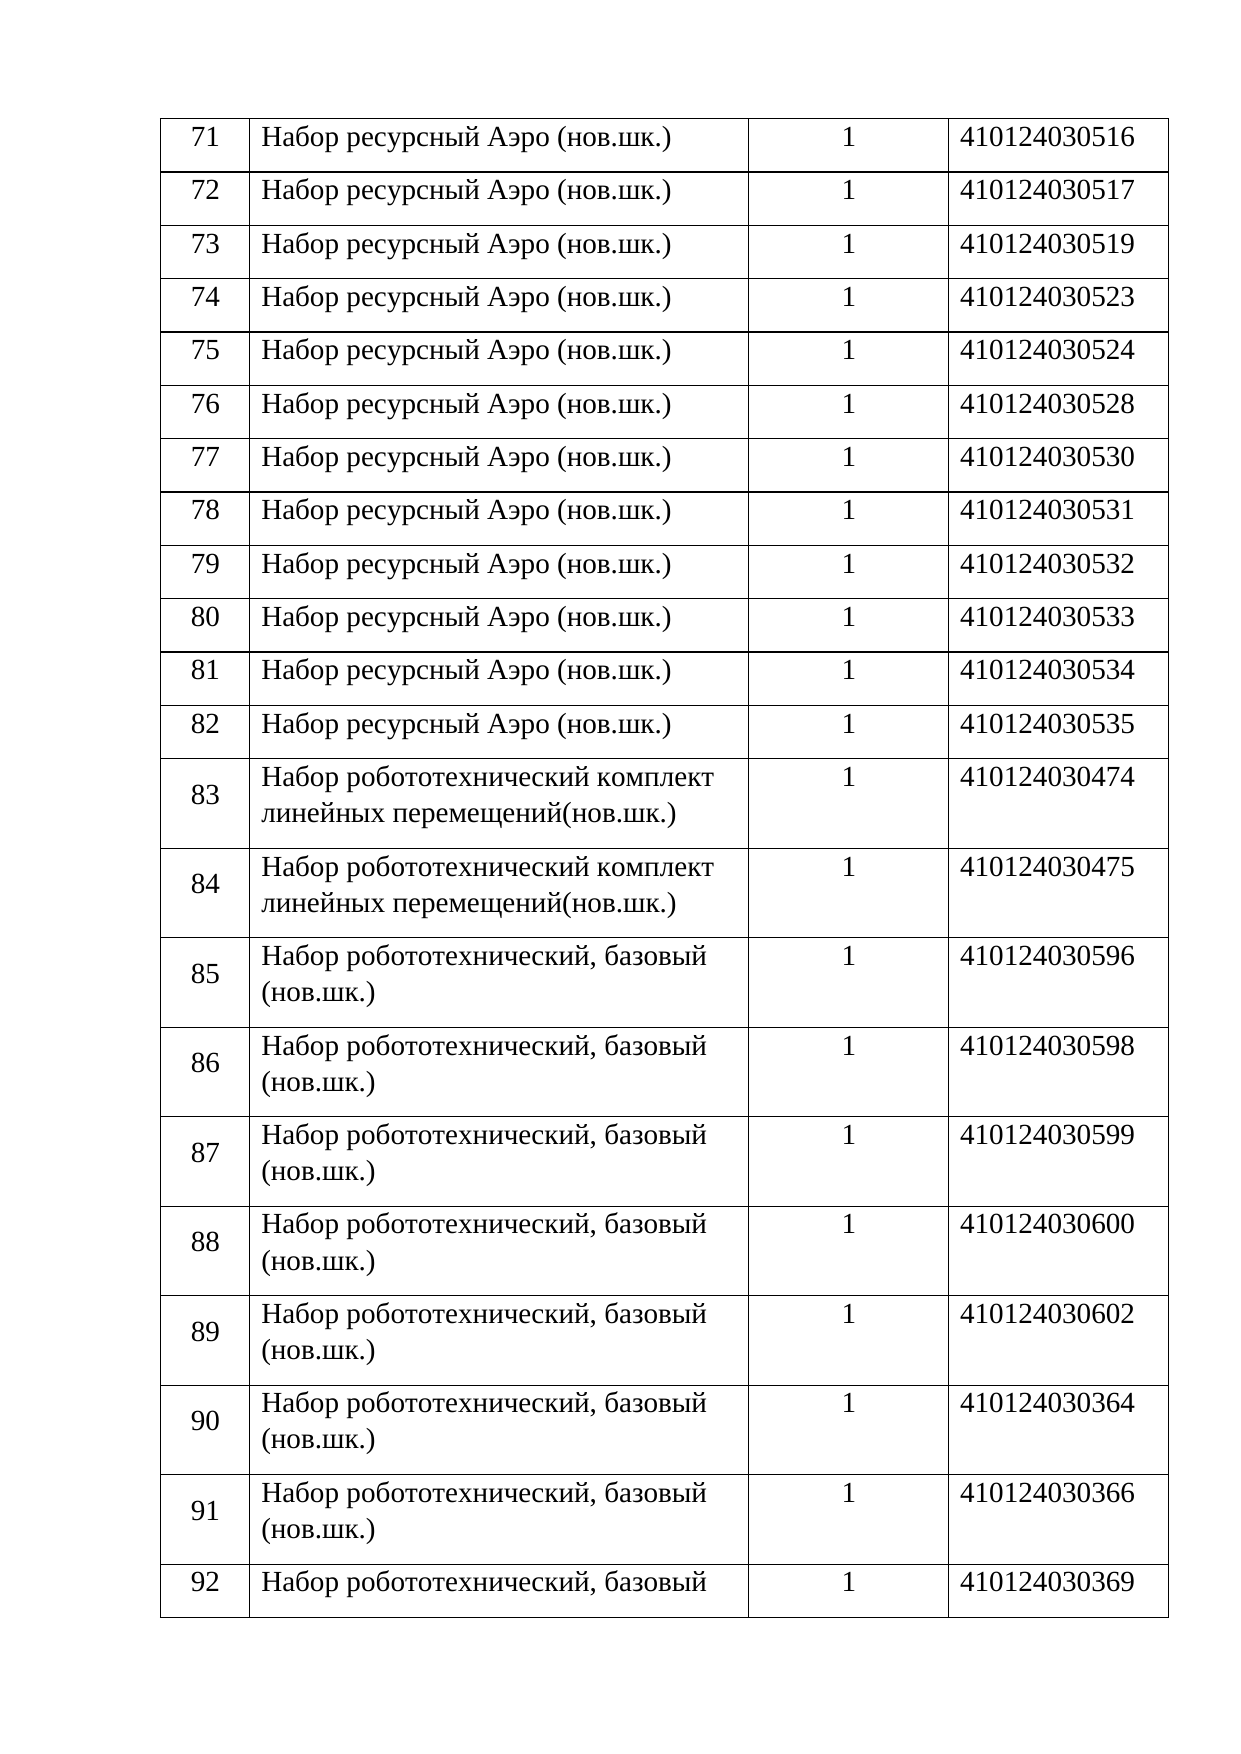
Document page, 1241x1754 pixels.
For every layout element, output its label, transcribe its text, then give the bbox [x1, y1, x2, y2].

table_cell 1 [749, 119, 948, 171]
table_cell 1 [749, 333, 948, 385]
table_cell 81 [161, 653, 249, 705]
table_cell 410124030523 [949, 279, 1168, 331]
table_cell 1 [749, 1296, 948, 1384]
table_cell Набор ресурсный Аэро (нов.шк.) [250, 333, 748, 385]
table_cell 410124030524 [949, 333, 1168, 385]
table_cell 410124030602 [949, 1296, 1168, 1384]
table_cell Набор ресурсный Аэро (нов.шк.) [250, 706, 748, 758]
table_cell 76 [161, 386, 249, 438]
table_cell Набор ресурсный Аэро (нов.шк.) [250, 599, 748, 651]
table_cell 410124030535 [949, 706, 1168, 758]
table_cell Набор робототехнический, базовый (нов.шк.) [250, 1117, 748, 1206]
table_cell Набор робототехнический комплект линейных перемещений(нов.шк.) [250, 759, 748, 848]
table_cell Набор робототехнический, базовый (нов.шк.) [250, 1296, 748, 1384]
table_cell 71 [161, 119, 249, 171]
table_cell 80 [161, 599, 249, 651]
table_cell 72 [161, 173, 249, 225]
table_cell 78 [161, 493, 249, 545]
table_cell 410124030530 [949, 439, 1168, 491]
table_cell 1 [749, 1565, 948, 1617]
table_cell 1 [749, 386, 948, 438]
table_cell 410124030532 [949, 546, 1168, 598]
table_cell Набор ресурсный Аэро (нов.шк.) [250, 279, 748, 331]
table_cell 410124030517 [949, 173, 1168, 225]
table_cell 77 [161, 439, 249, 491]
table_cell 1 [749, 706, 948, 758]
table_cell 410124030531 [949, 493, 1168, 545]
table_cell Набор ресурсный Аэро (нов.шк.) [250, 439, 748, 491]
table_cell Набор робототехнический, базовый (нов.шк.) [250, 938, 748, 1027]
table_cell 410124030533 [949, 599, 1168, 651]
table_cell 1 [749, 653, 948, 705]
table_cell Набор ресурсный Аэро (нов.шк.) [250, 226, 748, 278]
table_cell Набор робототехнический комплект линейных перемещений(нов.шк.) [250, 849, 748, 937]
table_cell 1 [749, 279, 948, 331]
table_cell 410124030600 [949, 1207, 1168, 1295]
table_cell 87 [161, 1117, 249, 1206]
table_cell Набор ресурсный Аэро (нов.шк.) [250, 653, 748, 705]
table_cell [250, 119, 748, 171]
table_cell 410124030519 [949, 226, 1168, 278]
table_cell 1 [749, 439, 948, 491]
table_cell 88 [161, 1207, 249, 1295]
table_cell 410124030599 [949, 1117, 1168, 1206]
table_cell Набор ресурсный Аэро (нов.шк.) [250, 173, 748, 225]
table_cell 410124030366 [949, 1475, 1168, 1563]
table_cell 410124030369 [949, 1565, 1168, 1617]
table_cell 75 [161, 333, 249, 385]
table_cell 1 [749, 938, 948, 1027]
table_cell 410124030364 [949, 1386, 1168, 1474]
table_cell 1 [749, 1475, 948, 1563]
table_cell 410124030534 [949, 653, 1168, 705]
table_cell 1 [749, 493, 948, 545]
table_cell 86 [161, 1028, 249, 1116]
table_cell 89 [161, 1296, 249, 1384]
table_cell 82 [161, 706, 249, 758]
table_cell 1 [749, 599, 948, 651]
table_cell 91 [161, 1475, 249, 1563]
table_cell 1 [749, 759, 948, 848]
table_cell Набор робототехнический, базовый (нов.шк.) [250, 1028, 748, 1116]
table_cell 90 [161, 1386, 249, 1474]
table_cell 410124030516 [949, 119, 1168, 171]
table_cell Набор ресурсный Аэро (нов.шк.) [250, 493, 748, 545]
table_cell 1 [749, 1028, 948, 1116]
table_cell 1 [749, 1207, 948, 1295]
table_cell 92 [161, 1565, 249, 1617]
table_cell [250, 1386, 748, 1474]
table_cell 83 [161, 759, 249, 848]
table_cell 79 [161, 546, 249, 598]
table_cell 410124030528 [949, 386, 1168, 438]
table_cell 1 [749, 546, 948, 598]
table_cell 84 [161, 849, 249, 937]
table_cell 1 [749, 1117, 948, 1206]
table_cell 1 [749, 173, 948, 225]
table_cell 1 [749, 849, 948, 937]
table_cell Набор робототехнический, базовый (нов.шк.) [250, 1207, 748, 1295]
table_cell 1 [749, 1386, 948, 1474]
table_cell 410124030475 [949, 849, 1168, 937]
table_cell 410124030474 [949, 759, 1168, 848]
table_cell 410124030598 [949, 1028, 1168, 1116]
table_cell 85 [161, 938, 249, 1027]
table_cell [250, 1475, 748, 1563]
table_cell Набор ресурсный Аэро (нов.шк.) [250, 386, 748, 438]
table_cell 410124030596 [949, 938, 1168, 1027]
table_cell 73 [161, 226, 249, 278]
table_cell 74 [161, 279, 249, 331]
table_cell Набор ресурсный Аэро (нов.шк.) [250, 546, 748, 598]
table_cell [250, 1565, 748, 1617]
table_cell 1 [749, 226, 948, 278]
